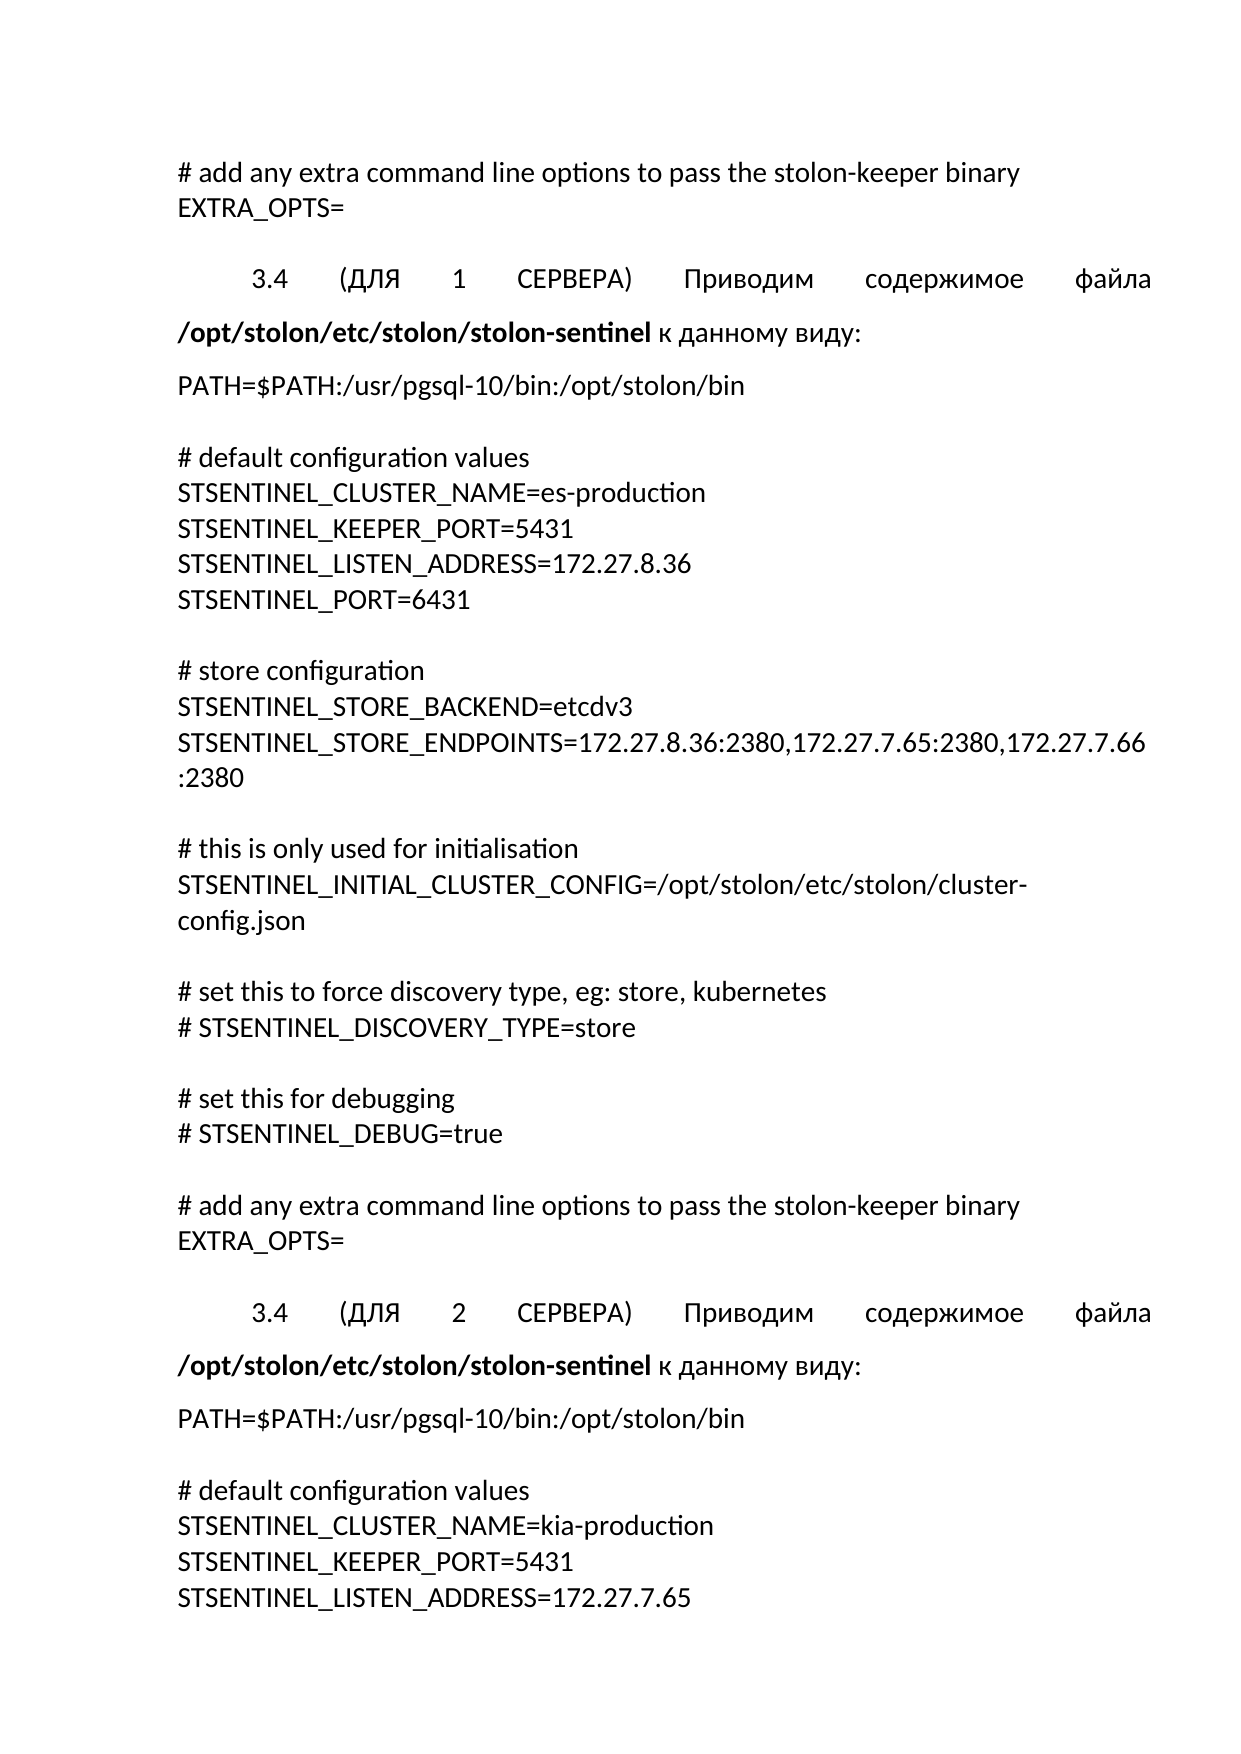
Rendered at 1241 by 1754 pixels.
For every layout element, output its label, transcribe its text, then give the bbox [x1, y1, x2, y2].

text # set this to force discovery type, eg: store, kubernetes [177, 973, 1152, 1009]
text 3.4 (ДЛЯ 2 СЕРВЕРА) Приводим содержимое файла /opt/stolon/etc/stolon/stolon-sentinel к данному виду: [177, 1294, 1152, 1383]
text # this is only used for initialisation [177, 831, 1152, 866]
text STSENTINEL_STORE_ENDPOINTS=172.27.8.36:2380,172.27.7.65:2380,172.27.7.66:2380 [177, 724, 1152, 795]
text EXTRA_OPTS= [177, 1222, 1152, 1258]
text # default configuration values [177, 1472, 1152, 1507]
text # add any extra command line options to pass the stolon-keeper binary [177, 1187, 1152, 1222]
text STSENTINEL_STORE_BACKEND=etcdv3 [177, 688, 1152, 724]
text STSENTINEL_INITIAL_CLUSTER_CONFIG=/opt/stolon/etc/stolon/cluster-config.json [177, 866, 1152, 937]
text 3.4 (ДЛЯ 1 СЕРВЕРА) Приводим содержимое файла /opt/stolon/etc/stolon/stolon-sentinel к данному виду: [177, 261, 1152, 350]
text # set this for debugging [177, 1080, 1152, 1116]
text PATH=$PATH:/usr/pgsql-10/bin:/opt/stolon/bin [177, 367, 1152, 403]
text STSENTINEL_PORT=6431 [177, 581, 1152, 617]
text # default configuration values [177, 439, 1152, 474]
text STSENTINEL_KEEPER_PORT=5431 [177, 510, 1152, 546]
text STSENTINEL_KEEPER_PORT=5431 [177, 1543, 1152, 1579]
text # store configuration [177, 652, 1152, 688]
text STSENTINEL_CLUSTER_NAME=kia-production [177, 1507, 1152, 1543]
text # STSENTINEL_DISCOVERY_TYPE=store [177, 1009, 1152, 1044]
text EXTRA_OPTS= [177, 189, 1152, 225]
text # STSENTINEL_DEBUG=true [177, 1116, 1152, 1151]
text STSENTINEL_CLUSTER_NAME=es-production [177, 474, 1152, 510]
text STSENTINEL_LISTEN_ADDRESS=172.27.8.36 [177, 546, 1152, 581]
text PATH=$PATH:/usr/pgsql-10/bin:/opt/stolon/bin [177, 1401, 1152, 1436]
text # add any extra command line options to pass the stolon-keeper binary [177, 154, 1152, 189]
text STSENTINEL_LISTEN_ADDRESS=172.27.7.65 [177, 1579, 1152, 1614]
